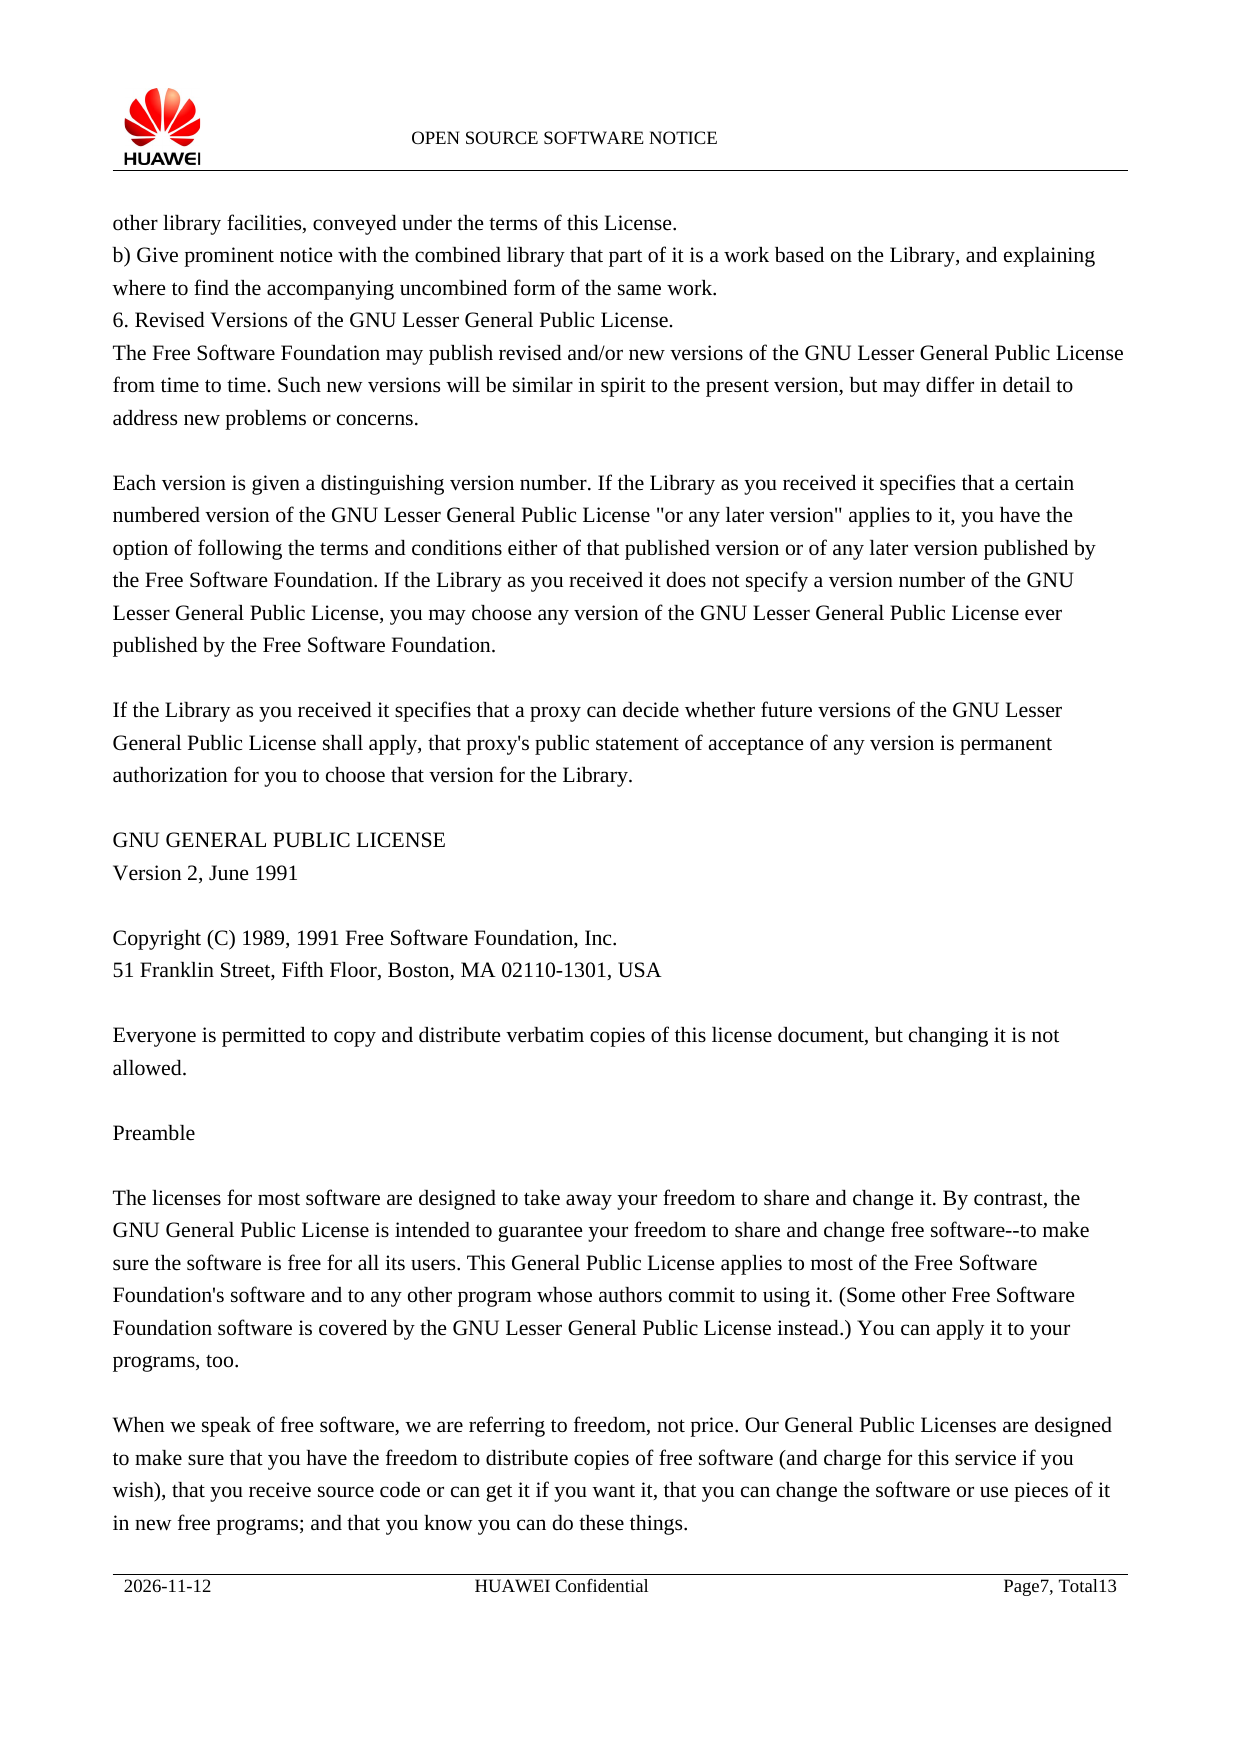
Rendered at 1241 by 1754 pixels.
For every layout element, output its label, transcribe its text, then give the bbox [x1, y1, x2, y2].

picture [124, 88, 201, 165]
